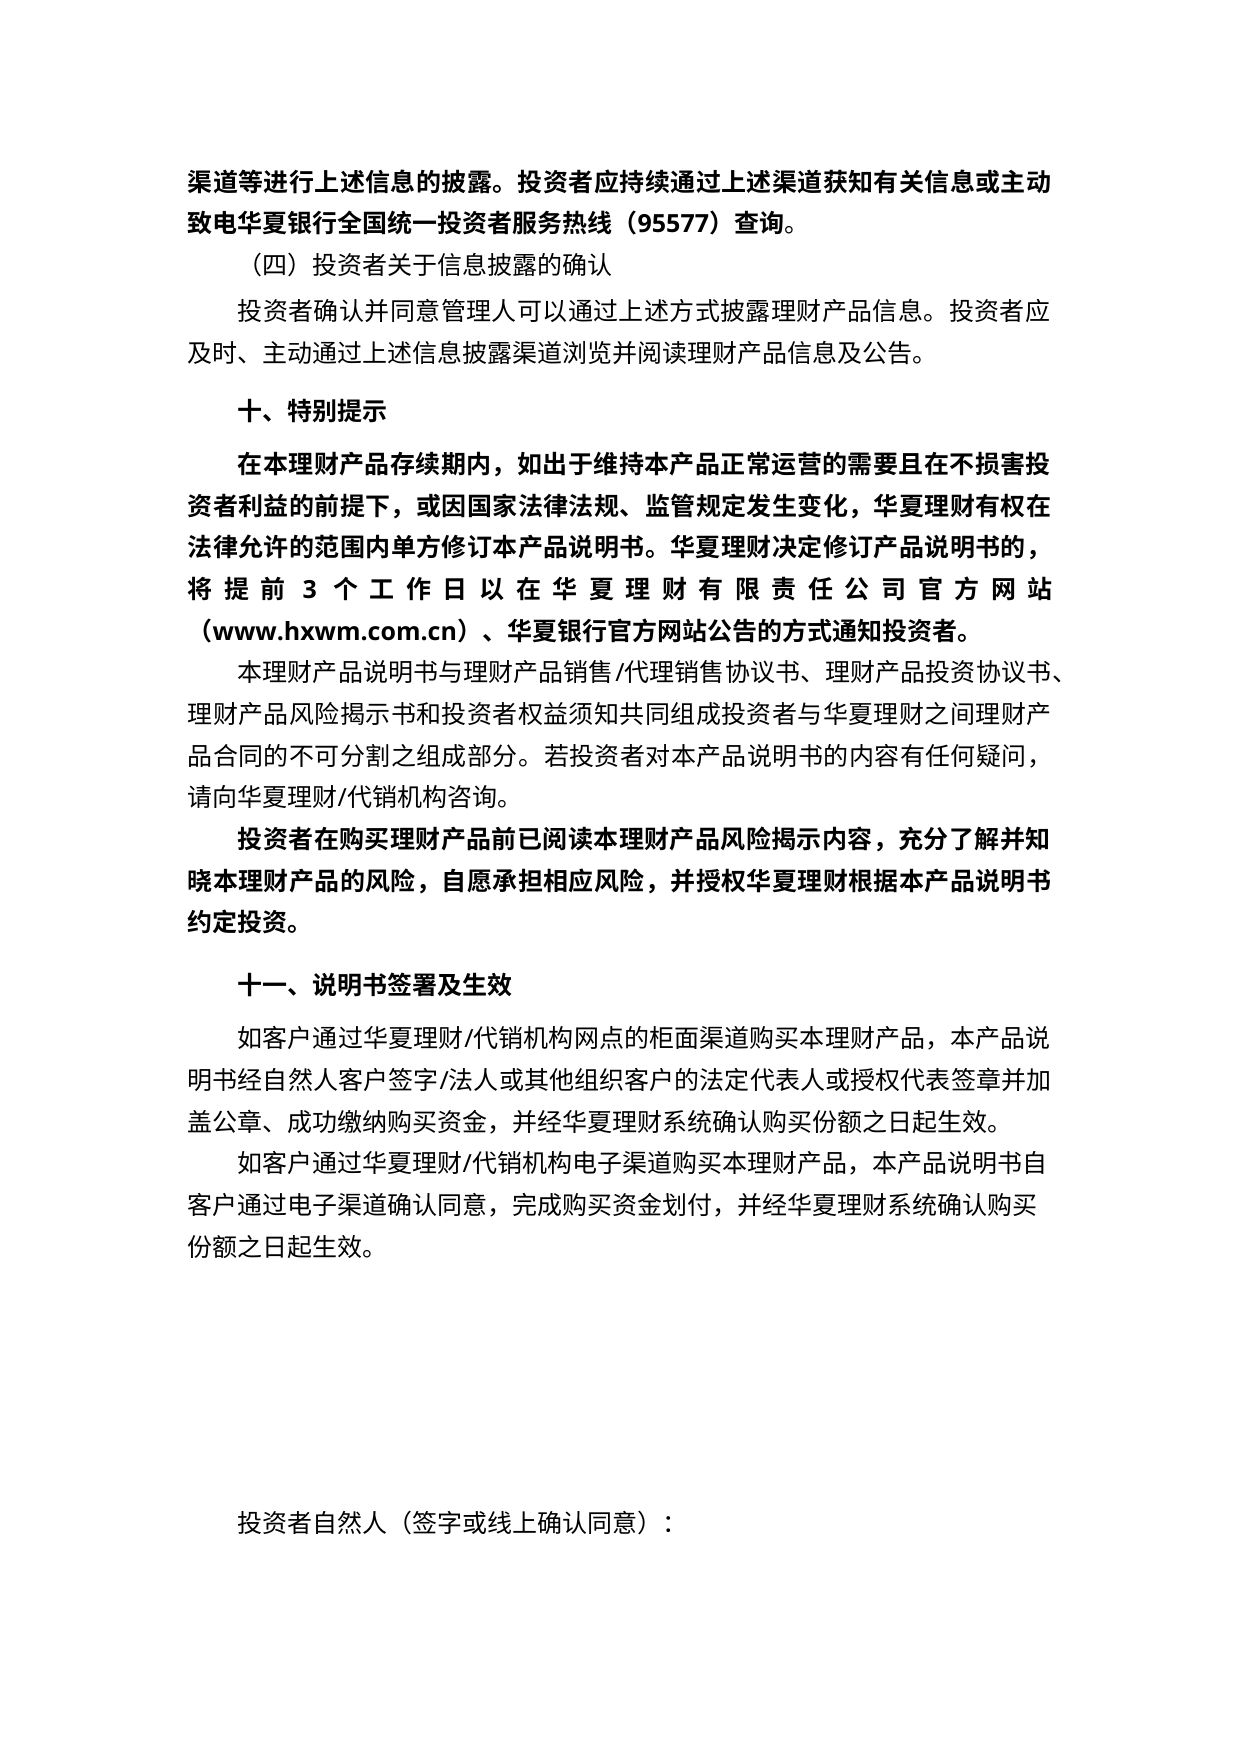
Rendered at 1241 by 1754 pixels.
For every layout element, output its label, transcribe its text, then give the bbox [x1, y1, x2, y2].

text 本理财产品说明书与理财产品销售/代理销售协议书、理财产品投资协议书、理财产品风险揭示书和投资者权益须知共同组成投资者与华夏理财之间理财产品合同的不可分割之组成部分。若投资者对本产品说明书的内容有任何疑问，请向华夏理财/代销机构咨询。 [187, 653, 1053, 814]
text 如客户通过华夏理财/代销机构网点的柜面渠道购买本理财产品，本产品说明书经自然人客户签字/法人或其他组织客户的法定代表人或授权代表签章并加盖公章、成功缴纳购买资金，并经华夏理财系统确认购买份额之日起生效。 [187, 1019, 1053, 1138]
text 如客户通过华夏理财/代销机构电子渠道购买本理财产品，本产品说明书自客户通过电子渠道确认同意，完成购买资金划付，并经华夏理财系统确认购买份额之日起生效。 [187, 1144, 1053, 1263]
text 投资者自然人（签字或线上确认同意）： [187, 1504, 1053, 1540]
text 十、特别提示 [187, 387, 1053, 428]
text 投资者确认并同意管理人可以通过上述方式披露理财产品信息。投资者应及时、主动通过上述信息披露渠道浏览并阅读理财产品信息及公告。 [187, 287, 1053, 370]
text （四）投资者关于信息披露的确认 [187, 245, 1053, 282]
text 十一、说明书签署及生效 [187, 961, 1053, 1002]
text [187, 162, 1053, 240]
text 投资者在购买理财产品前已阅读本理财产品风险揭示内容，充分了解并知晓本理财产品的风险，自愿承担相应风险，并授权华夏理财根据本产品说明书约定投资。 [187, 819, 1053, 939]
text 在本理财产品存续期内，如出于维持本产品正常运营的需要且在不损害投资者利益的前提下，或因国家法律法规、监管规定发生变化，华夏理财有权在法律允许的范围内单方修订本产品说明书。华夏理财决定修订产品说明书的，将提前3个工作日以在华夏理财有限责任公司官方网站（www.hxwm.com.cn）、华夏银行官方网站公告的方式通知投资者。 [187, 444, 1053, 647]
